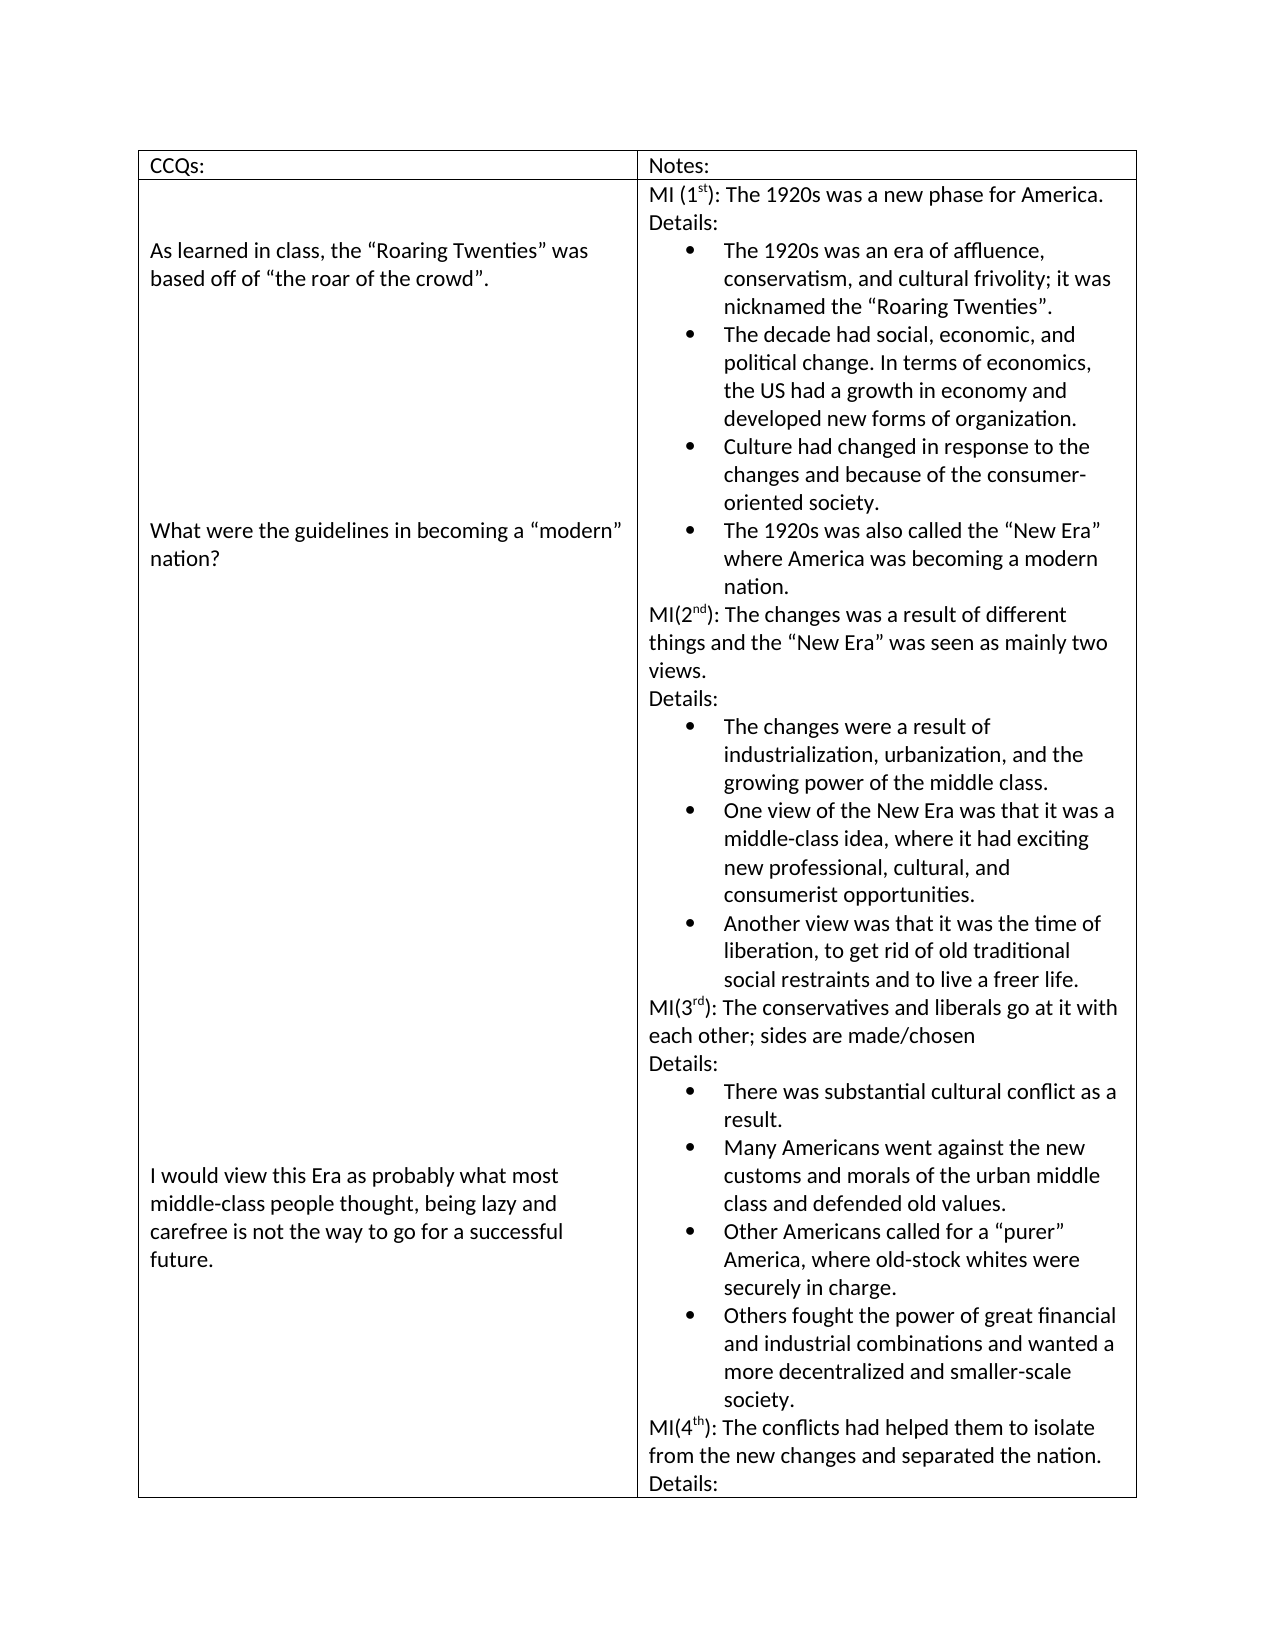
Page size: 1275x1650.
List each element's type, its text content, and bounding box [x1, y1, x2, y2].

table_header Notes: [638, 151, 1136, 179]
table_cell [139, 180, 637, 1497]
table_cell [638, 180, 1136, 1497]
table_header CCQs: [139, 151, 637, 179]
